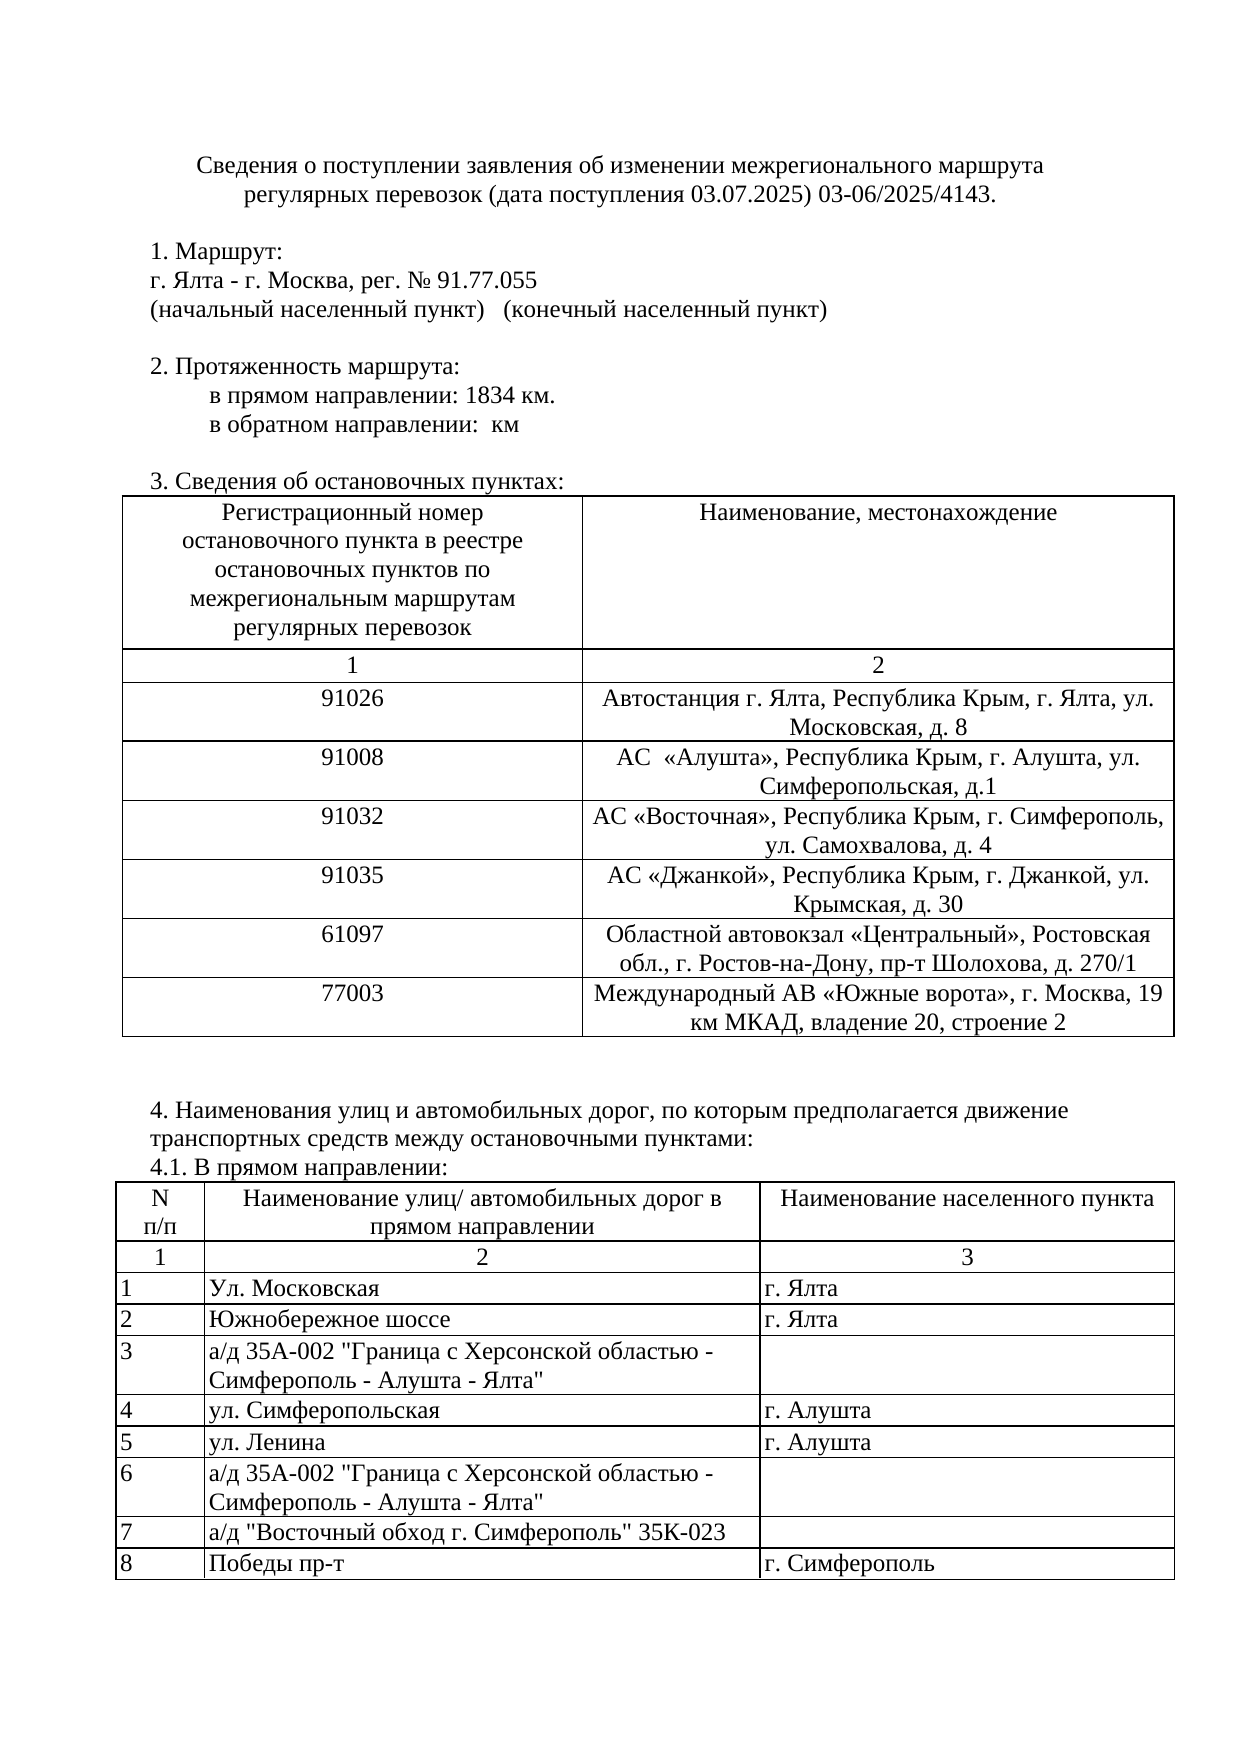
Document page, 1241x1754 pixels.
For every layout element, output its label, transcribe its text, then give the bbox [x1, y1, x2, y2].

text в обратном направлении: км [150, 409, 1090, 437]
table_cell 91008 [123, 742, 582, 799]
table_cell 77003 [123, 978, 582, 1036]
table_cell Автостанция г. Ялта, Республика Крым, г. Ялта, ул. Московская, д. 8 [583, 683, 1173, 740]
table_cell [761, 1336, 1174, 1393]
table_cell Областной автовокзал «Центральный», Ростовская обл., г. Ростов-на-Дону, пр-т Шолохова, д. 270/1 [583, 919, 1173, 977]
table_cell 5 [117, 1427, 204, 1456]
text 2. Протяженность маршрута: [150, 351, 1090, 380]
table_header N п/п [117, 1183, 204, 1240]
table_header Наименование, местонахождение [583, 497, 1173, 648]
table_cell 2 [117, 1305, 204, 1334]
table_cell г. Симферополь [761, 1549, 1174, 1578]
table_cell 6 [117, 1458, 204, 1516]
table_cell 7 [117, 1517, 204, 1547]
table_cell 1 [123, 650, 582, 681]
table_cell 1 [117, 1273, 204, 1303]
table_cell г. Алушта [761, 1427, 1174, 1456]
text в прямом направлении: 1834 км. [150, 380, 1090, 409]
text Сведения о поступлении заявления об изменении межрегионального маршрута регулярных перевозок (дата поступления 03.07.2025) 03-06/2025/4143. [150, 150, 1090, 207]
table_cell г. Ялта [761, 1305, 1174, 1334]
table_cell 3 [761, 1242, 1174, 1272]
table_cell 91032 [123, 801, 582, 858]
table_cell [761, 1517, 1174, 1547]
table_cell ул. Ленина [205, 1427, 759, 1456]
table_header Наименование населенного пункта [761, 1183, 1174, 1240]
table_cell Победы пр-т [205, 1549, 759, 1578]
table_cell а/д 35А-002 "Граница с Херсонской областью - Симферополь - Алушта - Ялта" [205, 1336, 759, 1393]
table_cell а/д 35А-002 "Граница с Херсонской областью - Симферополь - Алушта - Ялта" [205, 1458, 759, 1516]
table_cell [205, 1517, 759, 1547]
table_cell Ул. Московская [205, 1273, 759, 1303]
text 4.1. В прямом направлении: [150, 1152, 1090, 1181]
table_cell 8 [117, 1549, 204, 1578]
table_cell АС «Джанкой», Республика Крым, г. Джанкой, ул. Крымская, д. 30 [583, 860, 1173, 918]
table_cell ул. Симферопольская [205, 1395, 759, 1425]
table_cell Международный АВ «Южные ворота», г. Москва, 19 км МКАД, владение 20, строение 2 [583, 978, 1173, 1036]
table_header Наименование улиц/ автомобильных дорог в прямом направлении [205, 1183, 759, 1240]
table_header Регистрационный номер остановочного пункта в реестре остановочных пунктов по межрегиональным маршрутам регулярных перевозок [123, 497, 582, 648]
table_cell АС «Алушта», Республика Крым, г. Алушта, ул. Симферопольская, д.1 [583, 742, 1173, 799]
text (начальный населенный пункт) (конечный населенный пункт) [150, 294, 1090, 322]
table_cell 3 [117, 1336, 204, 1393]
table_cell АС «Восточная», Республика Крым, г. Симферополь, ул. Самохвалова, д. 4 [583, 801, 1173, 858]
table_cell 91035 [123, 860, 582, 918]
text г. Ялта - г. Москва, рег. № 91.77.055 [150, 265, 1090, 294]
table_cell 1 [117, 1242, 204, 1272]
table_cell 2 [583, 650, 1173, 681]
table_cell [761, 1458, 1174, 1516]
text 3. Сведения об остановочных пунктах: [150, 466, 1090, 495]
table_cell г. Алушта [761, 1395, 1174, 1425]
text 1. Маршрут: [150, 236, 1090, 265]
text 4. Наименования улиц и автомобильных дорог, по которым предполагается движение транспортных средств между остановочными пунктами: [150, 1095, 1090, 1152]
table_cell 91026 [123, 683, 582, 740]
table_cell г. Ялта [761, 1273, 1174, 1303]
table_cell 2 [205, 1242, 759, 1272]
table_cell Южнобережное шоссе [205, 1305, 759, 1334]
table_cell 4 [117, 1395, 204, 1425]
table_cell 61097 [123, 919, 582, 977]
